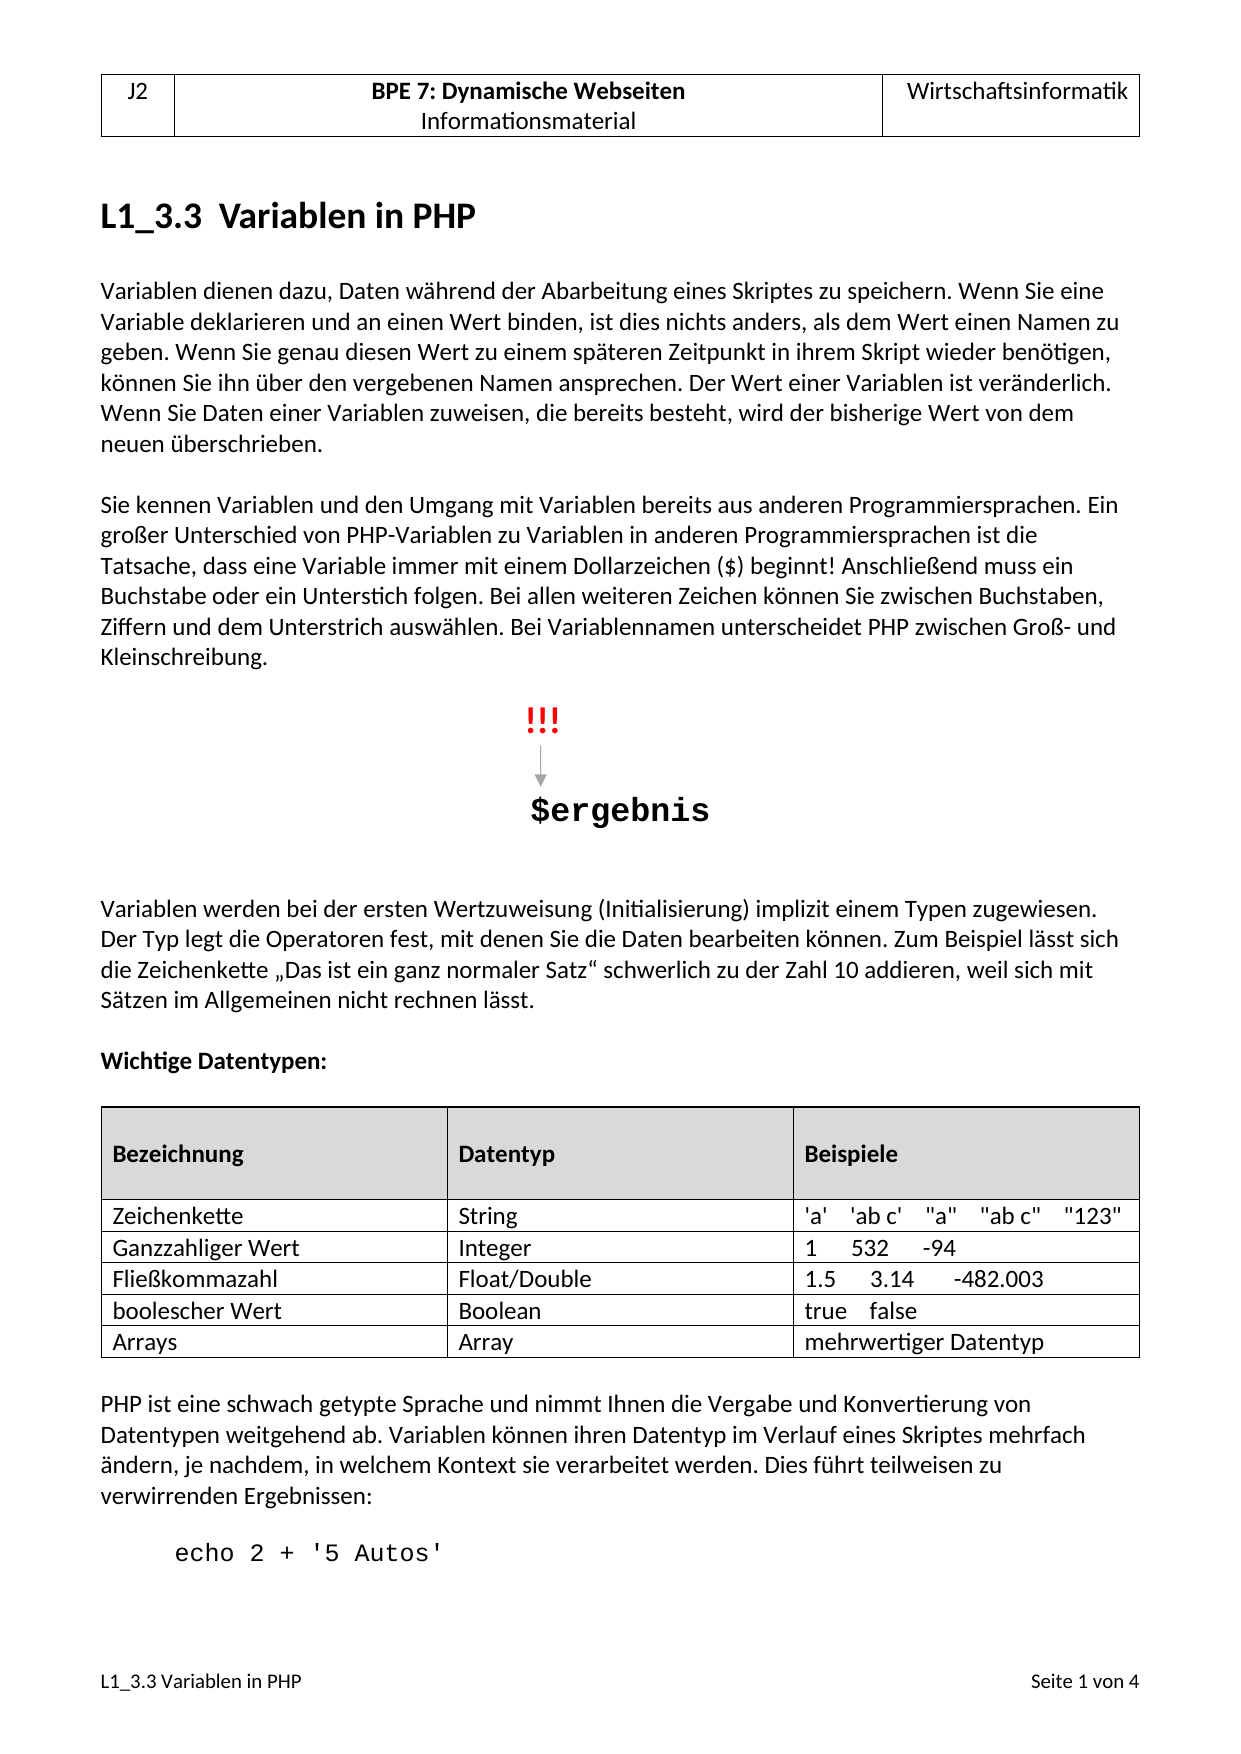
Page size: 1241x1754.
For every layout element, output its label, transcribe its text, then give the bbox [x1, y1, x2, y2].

table_header Datentyp [448, 1108, 793, 1199]
table_cell Boolean [448, 1295, 793, 1325]
subtitle L1_3.3 Variablen in PHP [100, 192, 1140, 238]
table_header Bezeichnung [102, 1108, 447, 1199]
text Variablen werden bei der ersten Wertzuweisung (Initialisierung) implizit einem Typen zugewiesen. Der Typ legt die Operatoren fest, mit denen Sie die Daten bearbeiten können. Zum Beispiel lässt sich die Zeichenkette „Das ist ein ganz normaler Satz“ schwerlich zu der Zahl 10 addieren, weil sich mit Sätzen im Allgemeinen nicht rechnen lässt. [100, 893, 1140, 1015]
text Variablen dienen dazu, Daten während der Abarbeitung eines Skriptes zu speichern. Wenn Sie eine Variable deklarieren und an einen Wert binden, ist dies nichts anders, als dem Wert einen Namen zu geben. Wenn Sie genau diesen Wert zu einem späteren Zeitpunkt in ihrem Skript wieder benötigen, können Sie ihn über den vergebenen Namen ansprechen. Der Wert einer Variablen ist veränderlich. Wenn Sie Daten einer Variablen zuweisen, die bereits besteht, wird der bisherige Wert von dem neuen überschrieben. [100, 275, 1140, 458]
table_cell mehrwertiger Datentyp [794, 1326, 1139, 1357]
table_cell Integer [448, 1232, 793, 1262]
table_header Beispiele [794, 1108, 1139, 1199]
table_cell true false [794, 1295, 1139, 1325]
table_cell 'a' 'ab c' "a" "ab c" "123" [794, 1200, 1139, 1231]
table_cell boolescher Wert [102, 1295, 447, 1325]
text Sie kennen Variablen und den Umgang mit Variablen bereits aus anderen Programmiersprachen. Ein großer Unterschied von PHP-Variablen zu Variablen in anderen Programmiersprachen ist die Tatsache, dass eine Variable immer mit einem Dollarzeichen ($) beginnt! Anschließend muss ein Buchstabe oder ein Unterstich folgen. Bei allen weiteren Zeichen können Sie zwischen Buchstaben, Ziffern und dem Unterstrich auswählen. Bei Variablennamen unterscheidet PHP zwischen Groß- und Kleinschreibung. [100, 489, 1140, 672]
table_cell String [448, 1200, 793, 1231]
text PHP ist eine schwach getypte Sprache und nimmt Ihnen die Vergabe und Konvertierung von Datentypen weitgehend ab. Variablen können ihren Datentyp im Verlauf eines Skriptes mehrfach ändern, je nachdem, in welchem Kontext sie verarbeitet werden. Dies führt teilweisen zu verwirrenden Ergebnissen: [100, 1388, 1140, 1511]
text echo 2 + '5 Autos' [100, 1541, 1140, 1569]
text Wichtige Datentypen: [100, 1045, 1140, 1076]
table_cell Ganzzahliger Wert [102, 1232, 447, 1262]
table_cell Array [448, 1326, 793, 1357]
table_cell Fließkommazahl [102, 1263, 447, 1294]
text $ergebnis [100, 794, 1140, 832]
table_cell Zeichenkette [102, 1200, 447, 1231]
table_cell Arrays [102, 1326, 447, 1357]
table_cell 1.5 3.14 -482.003 [794, 1263, 1139, 1294]
table_cell Float/Double [448, 1263, 793, 1294]
table_cell 1 532 -94 [794, 1232, 1139, 1262]
